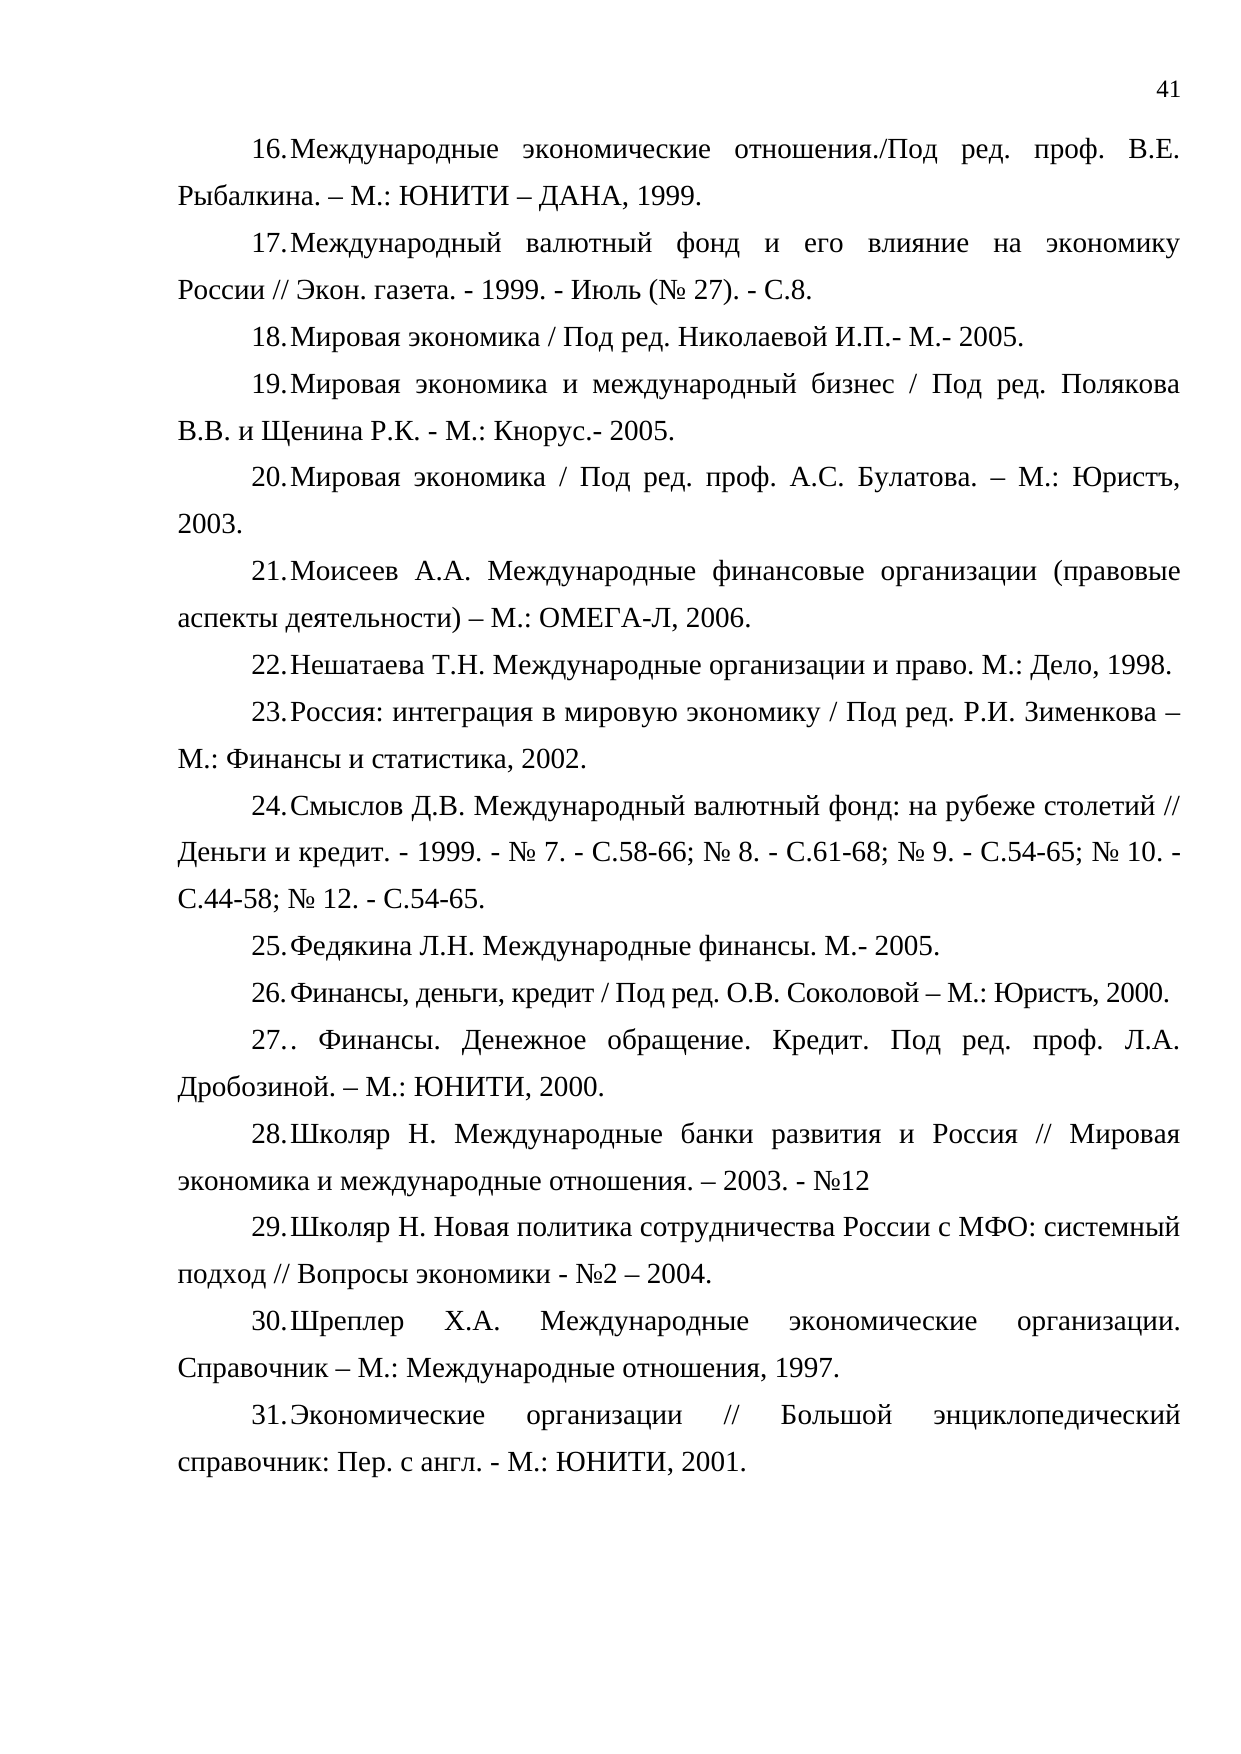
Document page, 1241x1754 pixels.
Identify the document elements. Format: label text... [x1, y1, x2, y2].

list Школяр Н. Международные банки развития и Россия // Мировая экономика и международные отношения. – 2003. - №12 [177, 1116, 1181, 1196]
list Шреплер Х.А. Международные экономические организации. Справочник – М.: Международные отношения, 1997. [177, 1303, 1181, 1384]
list Школяр Н. Новая политика сотрудничества России с МФО: системный подход // Вопросы экономики - №2 – 2004. [177, 1209, 1181, 1290]
list Мировая экономика / Под ред. проф. А.С. Булатова. – М.: Юристъ, 2003. [177, 459, 1181, 540]
list Россия: интеграция в мировую экономику / Под ред. Р.И. Зименкова – М.: Финансы и статистика, 2002. [177, 694, 1181, 774]
list Нешатаева Т.Н. Международные организации и право. М.: Дело, 1998. [177, 647, 1181, 681]
list Мировая экономика / Под ред. Николаевой И.П.- М.- 2005. [177, 319, 1181, 352]
list . Финансы. Денежное обращение. Кредит. Под ред. проф. Л.А. Дробозиной. – М.: ЮНИТИ, 2000. [177, 1022, 1181, 1102]
list Смыслов Д.В. Международный валютный фонд: на рубеже столетий // Деньги и кредит. - 1999. - № 7. - С.58-66; № 8. - С.61-68; № 9. - С.54-65; № 10. - С.44-58; № 12. - С.54-65. [177, 788, 1181, 915]
list Мировая экономика и международный бизнес / Под ред. Полякова В.В. и Щенина Р.К. - М.: Кнорус.- 2005. [177, 366, 1181, 446]
list Федякина Л.Н. Международные финансы. М.- 2005. [177, 928, 1181, 962]
list Экономические организации // Большой энциклопедический справочник: Пер. с англ. - М.: ЮНИТИ, 2001. [177, 1397, 1181, 1477]
list Финансы, деньги, кредит / Под ред. О.В. Соколовой – М.: Юристъ, 2000. [177, 975, 1181, 1009]
list Моисеев А.А. Международные финансовые организации (правовые аспекты деятельности) – М.: ОМЕГА-Л, 2006. [177, 553, 1181, 634]
list Международные экономические отношения./Под ред. проф. В.Е. Рыбалкина. – М.: ЮНИТИ – ДАНА, 1999. [177, 131, 1181, 212]
list Международный валютный фонд и его влияние на экономику России // Экон. газета. - 1999. - Июль (№ 27). - С.8. [177, 225, 1181, 306]
